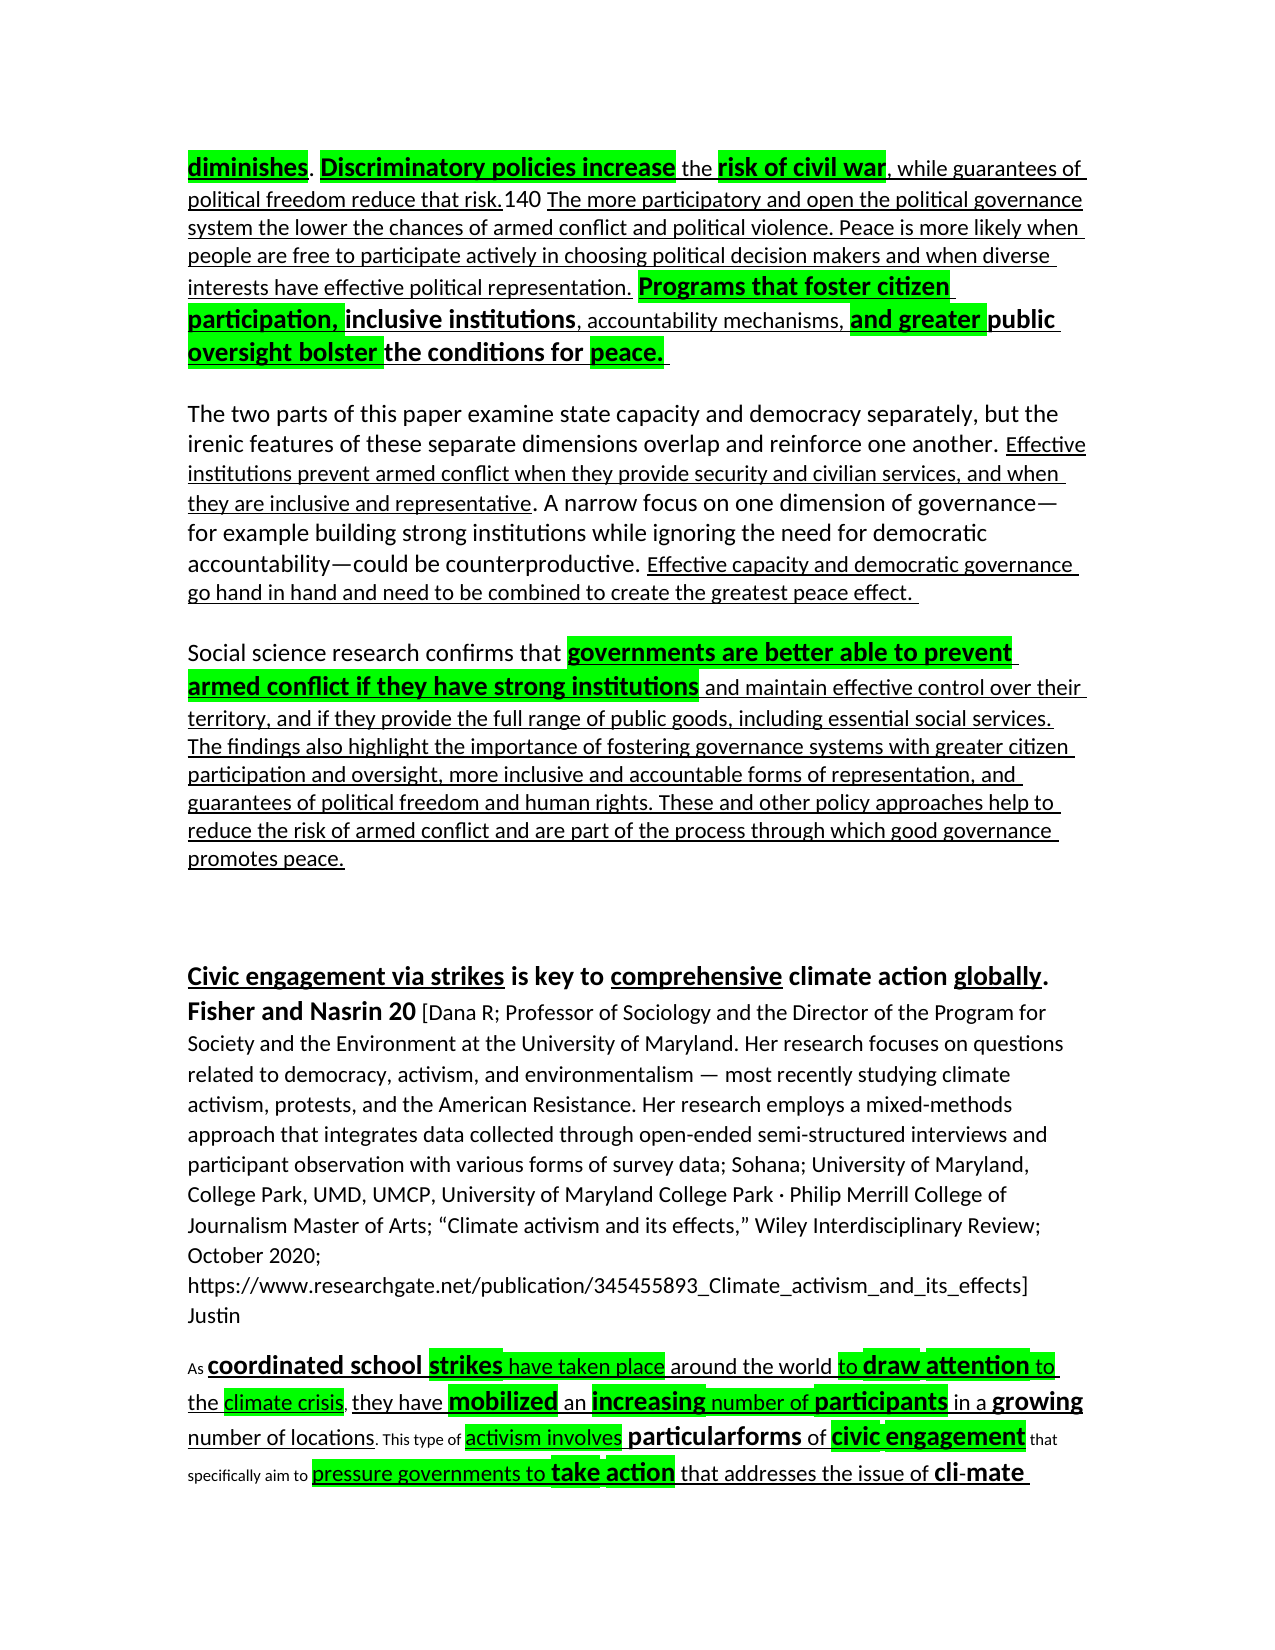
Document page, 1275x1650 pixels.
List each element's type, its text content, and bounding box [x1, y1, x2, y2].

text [187, 1348, 1087, 1488]
text The two parts of this paper examine state capacity and democracy separately, but the irenic features of these separate dimensions overlap and reinforce one another. Effective institutions prevent armed conflict when they provide security and civilian services, and when they are inclusive and representative. A narrow focus on one dimension of governance—for example building strong institutions while ignoring the need for democratic accountability—could be counterproductive. Effective capacity and democratic governance go hand in hand and need to be combined to create the greatest peace effect. [187, 398, 1087, 606]
text Fisher and Nasrin 20 [Dana R; Professor of Sociology and the Director of the Program for Society and the Environment at the University of Maryland. Her research focuses on questions related to democracy, activism, and environmentalism — most recently studying climate activism, protests, and the American Resistance. Her research employs a mixed-methods approach that integrates data collected through open-ended semi-structured interviews and participant observation with various forms of survey data; Sohana; University of Maryland, College Park, UMD, UMCP, University of Maryland College Park · Philip Merrill College of Journalism Master of Arts; “Climate activism and its effects,” Wiley Interdisciplinary Review; October 2020; https://www.researchgate.net/publication/345455893_Climate_activism_and_its_effects] Justin [187, 994, 1087, 1329]
subtitle Civic engagement via strikes is key to comprehensive climate action globally. [187, 959, 1087, 992]
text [187, 150, 1087, 369]
text Social science research confirms that governments are better able to prevent armed conflict if they have strong institutions and maintain effective control over their territory, and if they provide the full range of public goods, including essential social services. The findings also highlight the importance of fostering governance systems with greater citizen participation and oversight, more inclusive and accountable forms of representation, and guarantees of political freedom and human rights. These and other policy approaches help to reduce the risk of armed conflict and are part of the process through which good governance promotes peace. [187, 698, 1087, 872]
